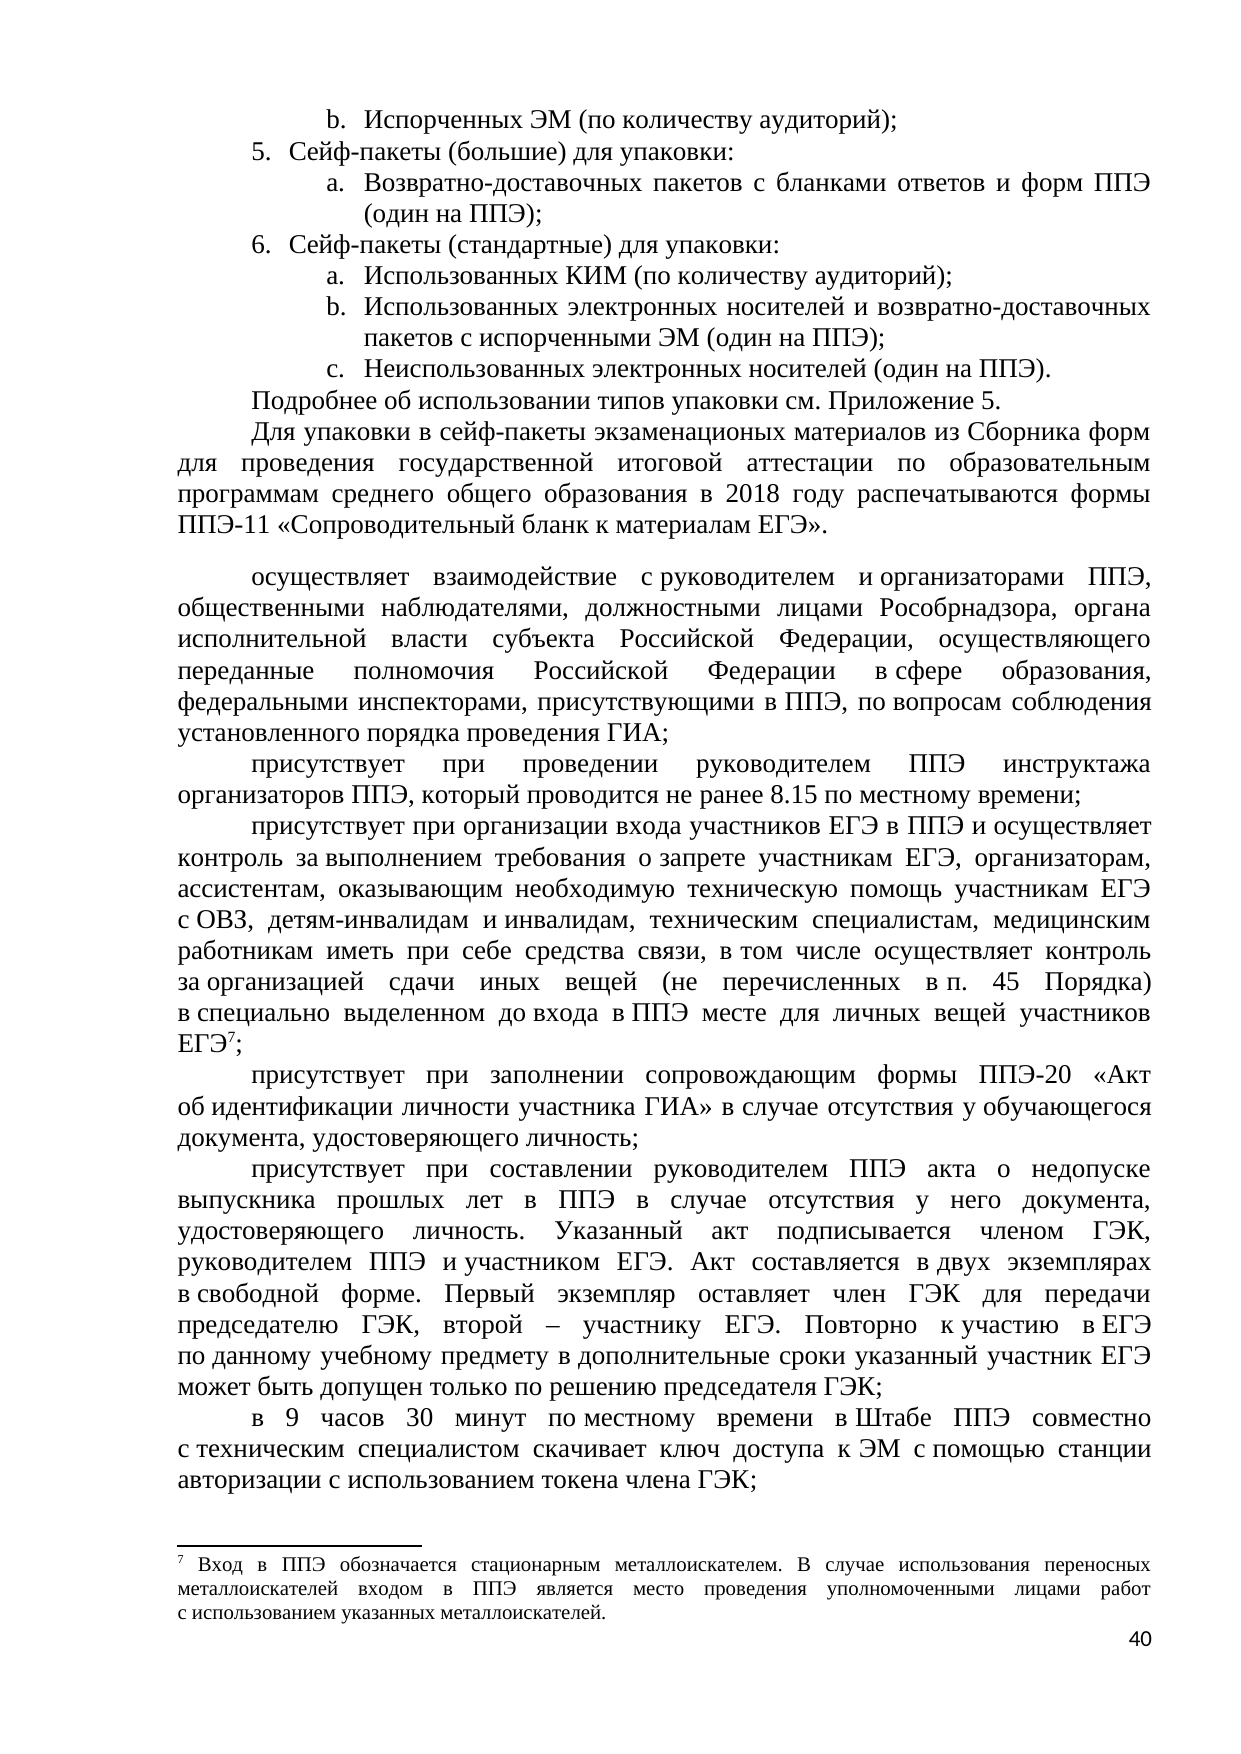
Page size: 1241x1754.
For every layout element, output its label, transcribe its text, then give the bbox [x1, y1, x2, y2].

list Сейф-пакеты (стандартные) для упаковки: [251, 228, 1152, 259]
text осуществляет взаимодействие с руководителем и организаторами ППЭ, общественными наблюдателями, должностными лицами Рособрнадзора, органа исполнительной власти субъекта Российской Федерации, осуществляющего переданные полномочия Российской Федерации в сфере образования, федеральными инспекторами, присутствующими в ППЭ, по вопросам соблюдения установленного порядка проведения ГИА; [177, 560, 1152, 747]
text присутствует при организации входа участников ЕГЭ в ППЭ и осуществляет контроль за выполнением требования о запрете участникам ЕГЭ, организаторам, ассистентам, оказывающим необходимую техническую помощь участникам ЕГЭ с ОВЗ, детям-инвалидам и инвалидам, техническим специалистам, медицинским работникам иметь при себе средства связи, в том числе осуществляет контроль за организацией сдачи иных вещей (не перечисленных в п. 45 Порядка) в специально выделенном до входа в ППЭ месте для личных вещей участников ЕГЭ; [177, 809, 1152, 1059]
text присутствует при проведении руководителем ППЭ инструктажа организаторов ППЭ, который проводится не ранее 8.15 по местному времени; [177, 747, 1152, 809]
text в 9 часов 30 минут по местному времени в Штабе ППЭ совместно с техническим специалистом скачивает ключ доступа к ЭМ с помощью станции авторизации с использованием токена члена ГЭК; [177, 1401, 1152, 1495]
list Испорченных ЭМ (по количеству аудиторий); [326, 103, 1152, 134]
list Неиспользованных электронных носителей (один на ППЭ). [326, 353, 1152, 384]
list Использованных КИМ (по количеству аудиторий); [326, 259, 1152, 290]
list Использованных электронных носителей и возвратно-доставочных пакетов с испорченными ЭМ (один на ППЭ); [326, 290, 1152, 353]
list Возвратно-доставочных пакетов с бланками ответов и форм ППЭ (один на ППЭ); [326, 166, 1152, 228]
list Сейф-пакеты (большие) для упаковки: [251, 134, 1152, 166]
text присутствует при составлении руководителем ППЭ акта о недопуске выпускника прошлых лет в ППЭ в случае отсутствия у него документа, удостоверяющего личность. Указанный акт подписывается членом ГЭК, руководителем ППЭ и участником ЕГЭ. Акт составляется в двух экземплярах в свободной форме. Первый экземпляр оставляет член ГЭК для передачи председателю ГЭК, второй – участнику ЕГЭ. Повторно к участию в ЕГЭ по данному учебному предмету в дополнительные сроки указанный участник ЕГЭ может быть допущен только по решению председателя ГЭК; [177, 1152, 1152, 1401]
text Для упаковки в сейф-пакеты экзаменационых материалов из Сборника форм для проведения государственной итоговой аттестации по образовательным программам среднего общего образования в 2018 году распечатываются формы ППЭ-11 «Сопроводительный бланк к материалам ЕГЭ». [177, 415, 1152, 539]
text Подробнее об использовании типов упаковки см. Приложение 5. [177, 384, 1152, 415]
text присутствует при заполнении сопровождающим формы ППЭ-20 «Акт об идентификации личности участника ГИА» в случае отсутствия у обучающегося документа, удостоверяющего личность; [177, 1059, 1152, 1152]
